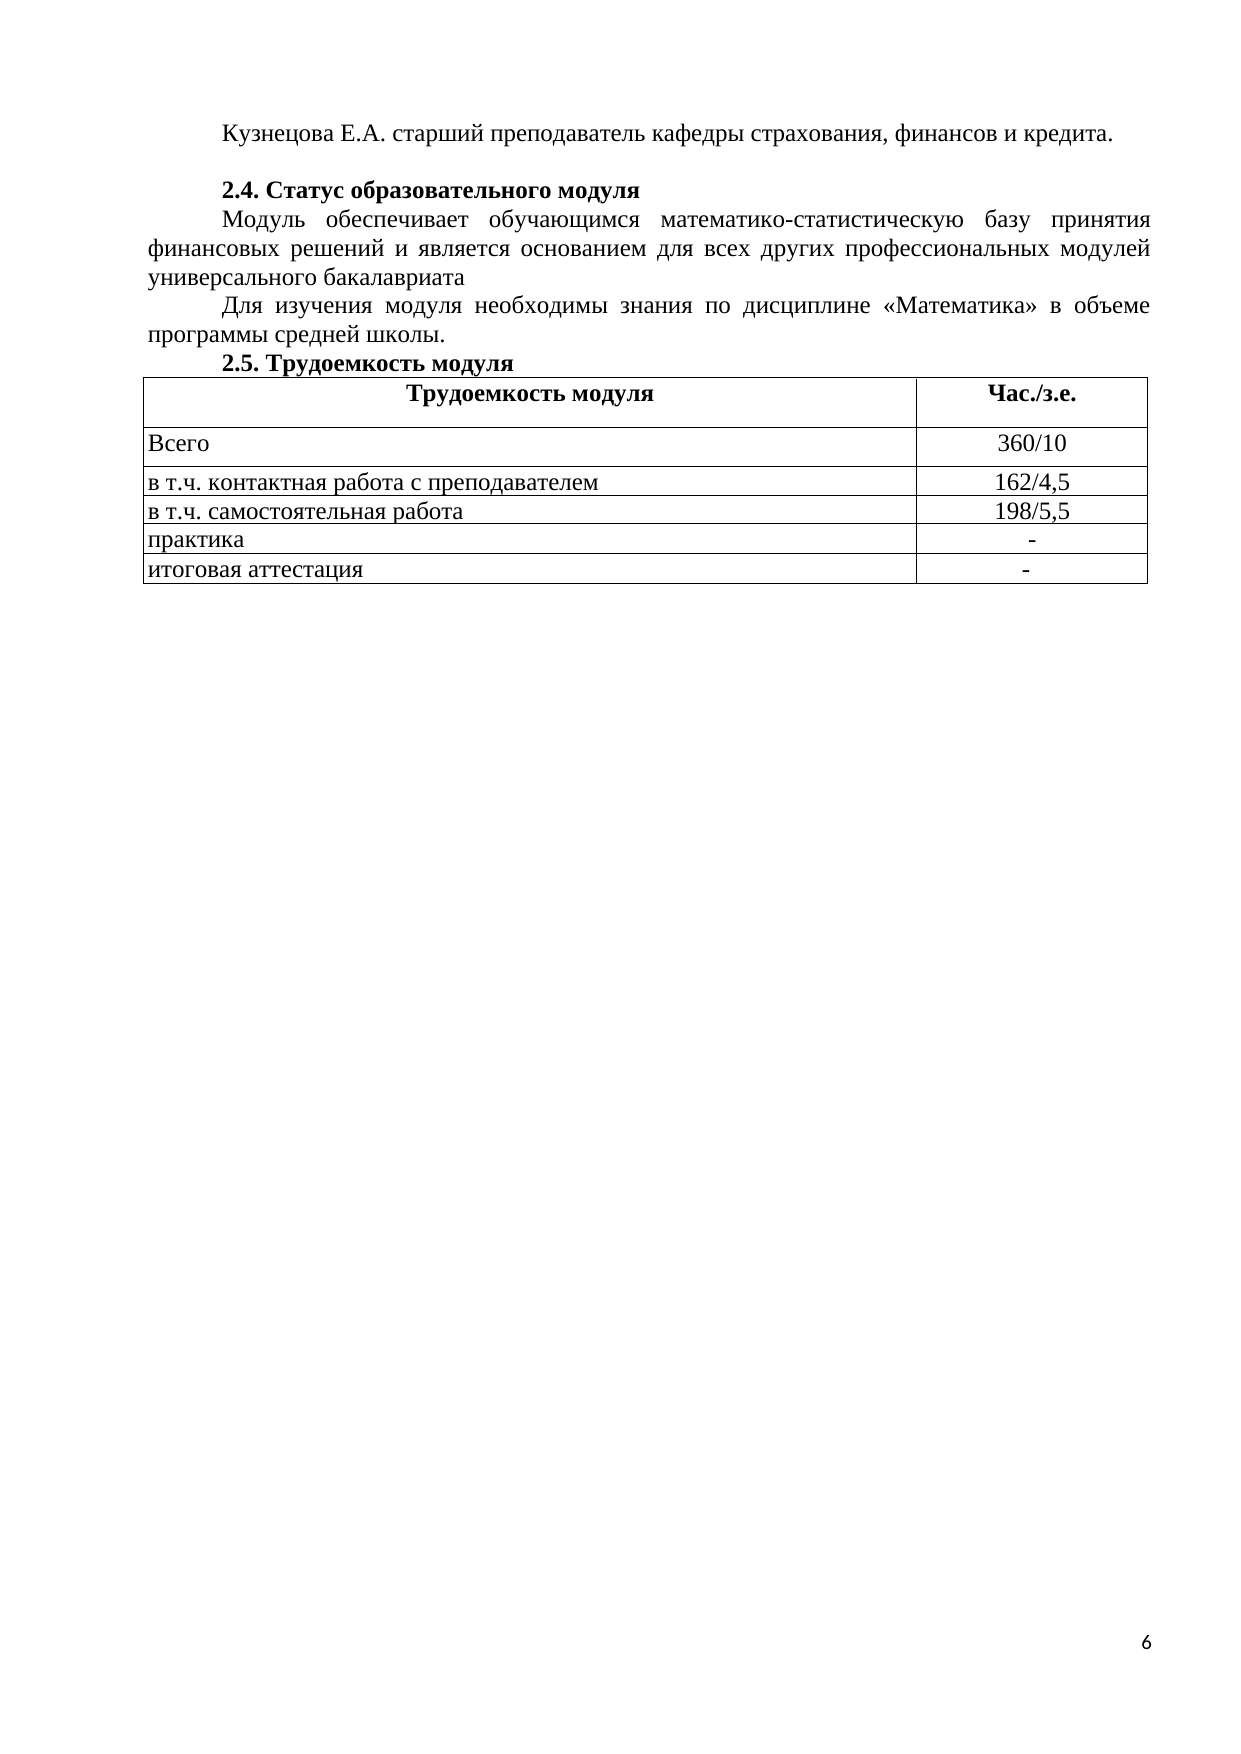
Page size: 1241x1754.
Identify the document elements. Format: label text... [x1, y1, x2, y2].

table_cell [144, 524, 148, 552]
text Для изучения модуля необходимы знания по дисциплине «Математика» в объеме программы средней школы. [148, 291, 1152, 348]
table_header Трудоемкость модуля [144, 378, 916, 427]
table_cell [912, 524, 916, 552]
table_header Час./з.е. [917, 378, 1147, 427]
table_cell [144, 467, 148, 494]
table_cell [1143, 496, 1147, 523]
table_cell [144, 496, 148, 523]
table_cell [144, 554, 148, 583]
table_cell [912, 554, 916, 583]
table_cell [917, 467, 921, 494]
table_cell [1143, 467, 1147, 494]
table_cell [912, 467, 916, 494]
table_cell Всего [144, 428, 916, 466]
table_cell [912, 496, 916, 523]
text 2.5. Трудоемкость модуля [148, 348, 1152, 377]
text Модуль обеспечивает обучающимся математико-статистическую базу принятия финансовых решений и является основанием для всех других профессиональных модулей универсального бакалавриата [148, 204, 1152, 291]
text 2.4. Статус образовательного модуля [148, 176, 1152, 204]
text Кузнецова Е.А. старший преподаватель кафедры страхования, финансов и кредита. [148, 118, 1152, 147]
table_cell 360/10 [917, 428, 1147, 466]
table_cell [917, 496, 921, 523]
